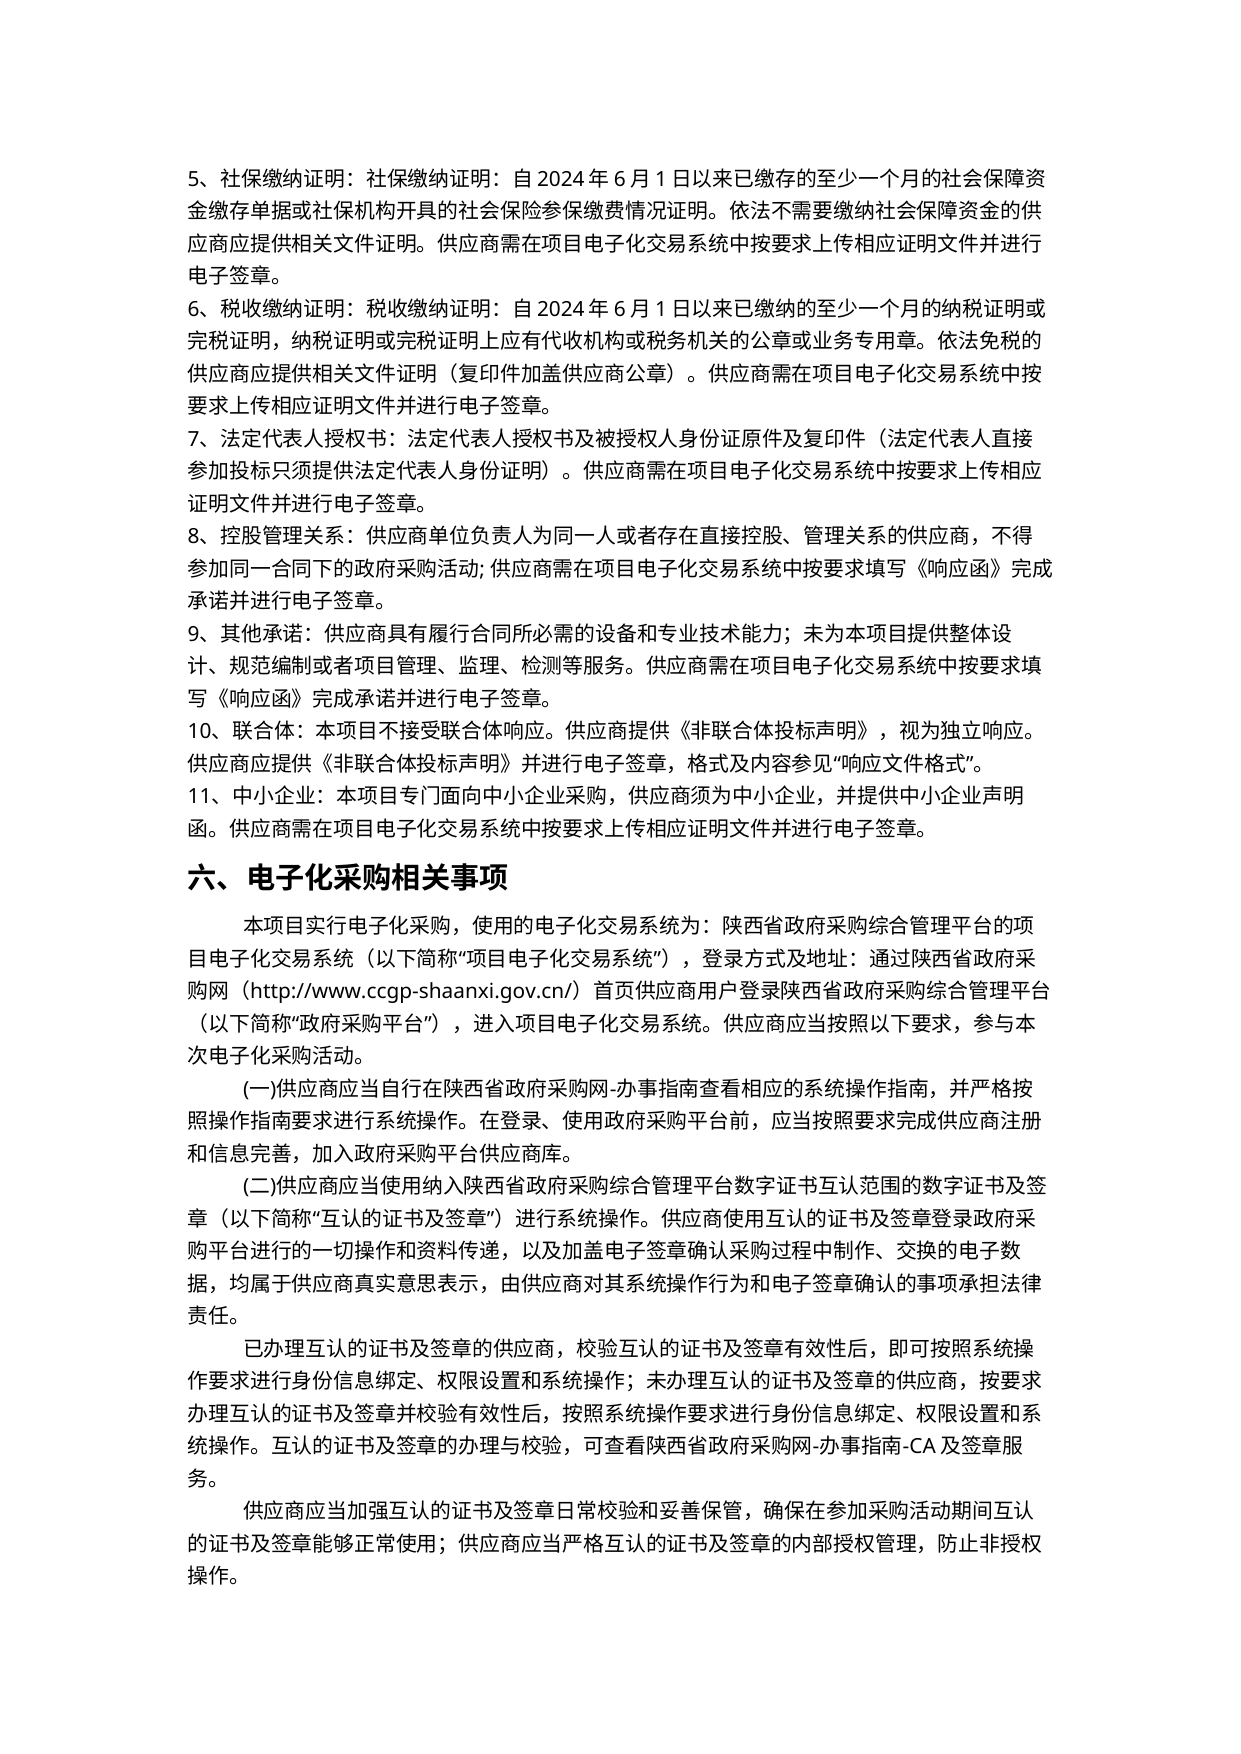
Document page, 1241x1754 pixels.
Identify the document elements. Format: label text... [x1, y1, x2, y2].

text 11、中小企业：本项目专门面向中小企业采购，供应商须为中小企业，并提供中小企业声明函。供应商需在项目电子化交易系统中按要求上传相应证明文件并进行电子签章。 [187, 779, 1053, 844]
text 6、税收缴纳证明：税收缴纳证明：自2024年6月1日以来已缴纳的至少一个月的纳税证明或完税证明，纳税证明或完税证明上应有代收机构或税务机关的公章或业务专用章。依法免税的供应商应提供相关文件证明（复印件加盖供应商公章）。供应商需在项目电子化交易系统中按要求上传相应证明文件并进行电子签章。 [187, 292, 1053, 422]
text (二)供应商应当使用纳入陕西省政府采购综合管理平台数字证书互认范围的数字证书及签章（以下简称“互认的证书及签章”）进行系统操作。供应商使用互认的证书及签章登录政府采购平台进行的一切操作和资料传递，以及加盖电子签章确认采购过程中制作、交换的电子数据，均属于供应商真实意思表示，由供应商对其系统操作行为和电子签章确认的事项承担法律责任。 [187, 1169, 1053, 1332]
text (一)供应商应当自行在陕西省政府采购网-办事指南查看相应的系统操作指南，并严格按照操作指南要求进行系统操作。在登录、使用政府采购平台前，应当按照要求完成供应商注册和信息完善，加入政府采购平台供应商库。 [187, 1072, 1053, 1169]
text 5、社保缴纳证明：社保缴纳证明：自2024年6月1日以来已缴存的至少一个月的社会保障资金缴存单据或社保机构开具的社会保险参保缴费情况证明。依法不需要缴纳社会保障资金的供应商应提供相关文件证明。供应商需在项目电子化交易系统中按要求上传相应证明文件并进行电子签章。 [187, 162, 1053, 292]
text 9、其他承诺：供应商具有履行合同所必需的设备和专业技术能力；未为本项目提供整体设计、规范编制或者项目管理、监理、检测等服务。供应商需在项目电子化交易系统中按要求填写《响应函》完成承诺并进行电子签章。 [187, 617, 1053, 714]
text 已办理互认的证书及签章的供应商，校验互认的证书及签章有效性后，即可按照系统操作要求进行身份信息绑定、权限设置和系统操作；未办理互认的证书及签章的供应商，按要求办理互认的证书及签章并校验有效性后，按照系统操作要求进行身份信息绑定、权限设置和系统操作。互认的证书及签章的办理与校验，可查看陕西省政府采购网-办事指南-CA及签章服务。 [187, 1332, 1053, 1494]
text 7、法定代表人授权书：法定代表人授权书及被授权人身份证原件及复印件（法定代表人直接参加投标只须提供法定代表人身份证明）。供应商需在项目电子化交易系统中按要求上传相应证明文件并进行电子签章。 [187, 422, 1053, 519]
text 六、电子化采购相关事项 [187, 844, 1053, 909]
text 供应商应当加强互认的证书及签章日常校验和妥善保管，确保在参加采购活动期间互认的证书及签章能够正常使用；供应商应当严格互认的证书及签章的内部授权管理，防止非授权操作。 [187, 1494, 1053, 1592]
text 8、控股管理关系：供应商单位负责人为同一人或者存在直接控股、管理关系的供应商，不得参加同一合同下的政府采购活动; 供应商需在项目电子化交易系统中按要求填写《响应函》完成承诺并进行电子签章。 [187, 519, 1053, 617]
text 本项目实行电子化采购，使用的电子化交易系统为：陕西省政府采购综合管理平台的项目电子化交易系统（以下简称“项目电子化交易系统”），登录方式及地址：通过陕西省政府采购网（http://www.ccgp-shaanxi.gov.cn/）首页供应商用户登录陕西省政府采购综合管理平台（以下简称“政府采购平台”），进入项目电子化交易系统。供应商应当按照以下要求，参与本次电子化采购活动。 [187, 909, 1053, 1072]
text 10、联合体：本项目不接受联合体响应。供应商提供《非联合体投标声明》，视为独立响应。供应商应提供《非联合体投标声明》并进行电子签章，格式及内容参见“响应文件格式”。 [187, 714, 1053, 779]
